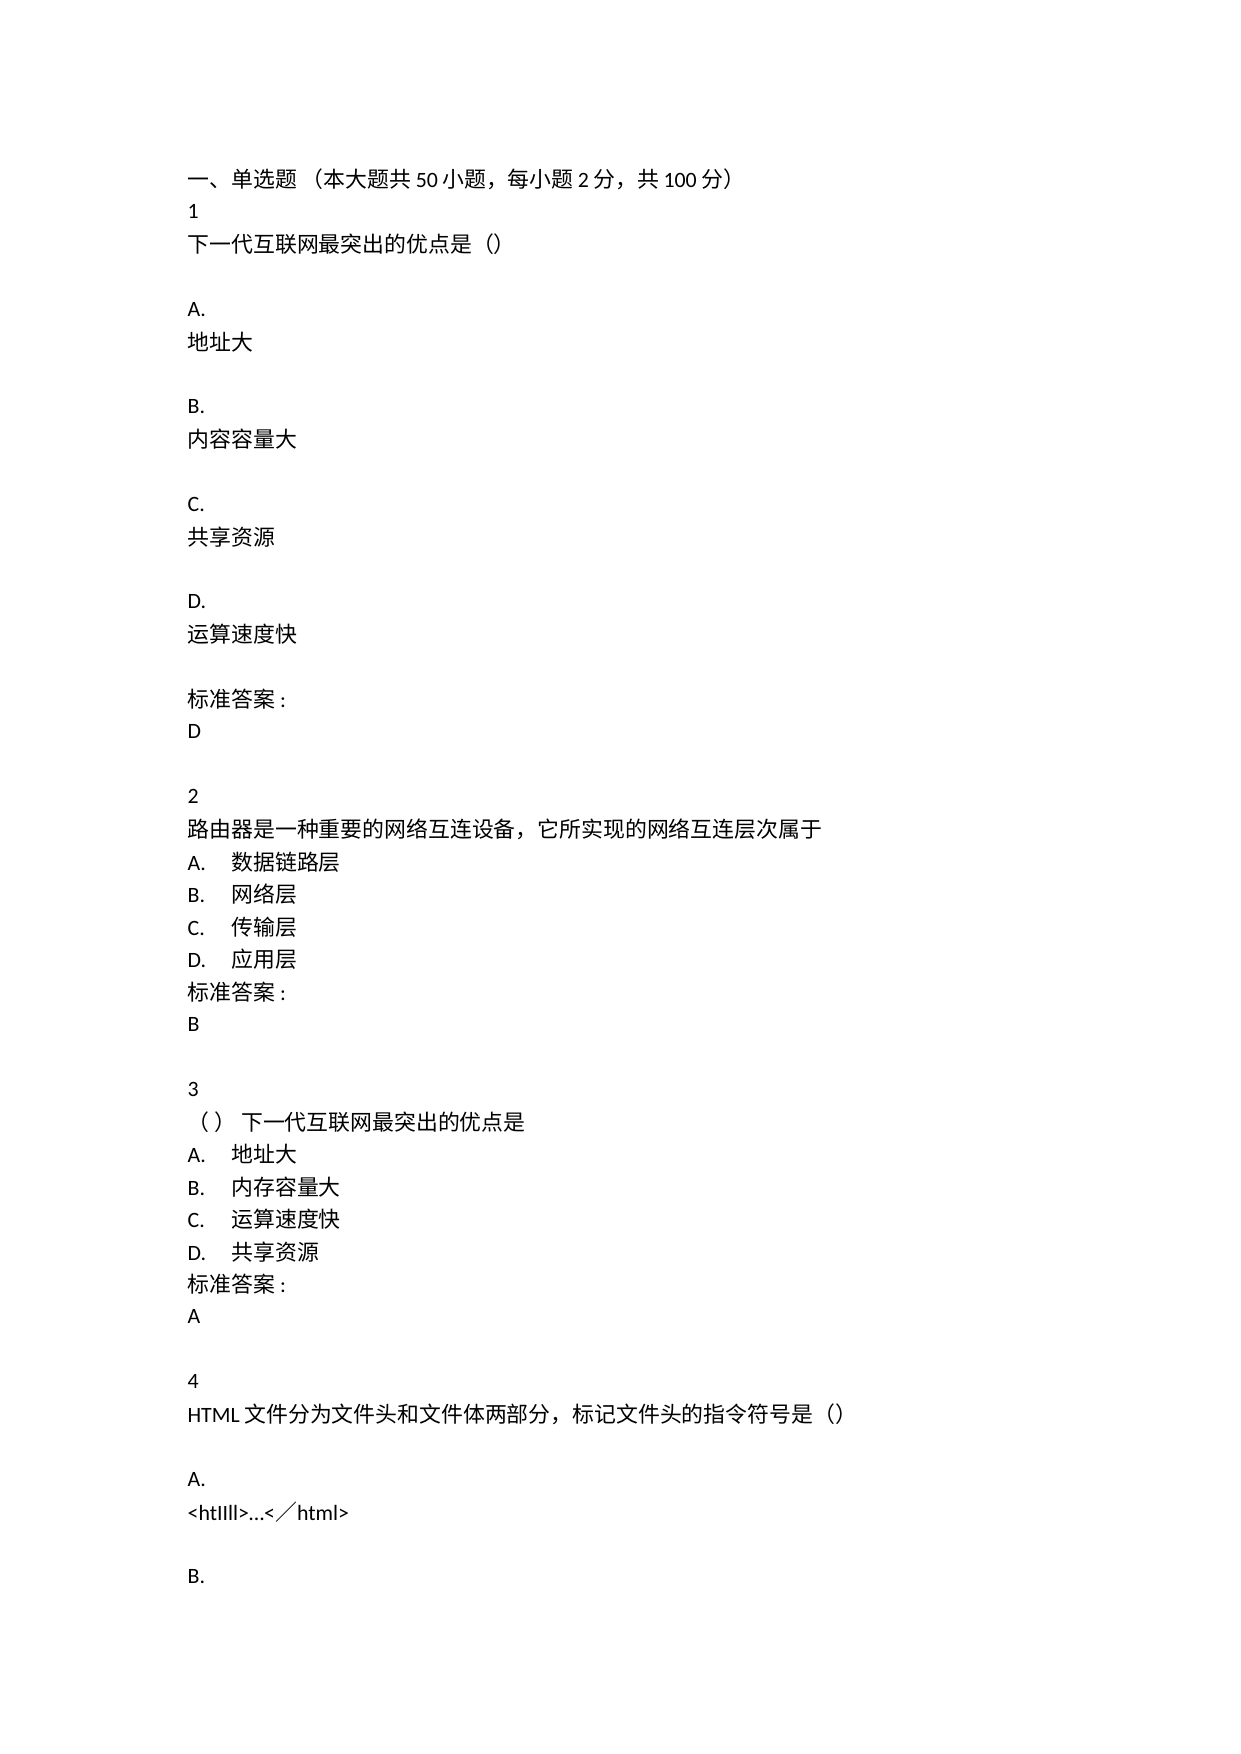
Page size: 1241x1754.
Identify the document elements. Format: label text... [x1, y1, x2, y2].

text 一、单选题 （本大题共50小题，每小题2分，共100分） [187, 162, 1053, 194]
text A. 数据链路层 [187, 844, 1053, 877]
text A. 地址大 [187, 1137, 1053, 1169]
text D. 共享资源 [187, 1234, 1053, 1267]
text HTML文件分为文件头和文件体两部分，标记文件头的指令符号是（） [187, 1397, 1053, 1429]
text D. 应用层 [187, 942, 1053, 974]
text 标准答案 : [187, 1267, 1053, 1299]
text C. [187, 487, 1053, 519]
text 标准答案 : [187, 682, 1053, 714]
text （ ） 下一代互联网最突出的优点是 [187, 1104, 1053, 1137]
text 地址大 [187, 324, 1053, 357]
text 3 [187, 1072, 1053, 1104]
text B. [187, 389, 1053, 422]
text D. [187, 584, 1053, 617]
text 下一代互联网最突出的优点是（） [187, 227, 1053, 259]
text 2 [187, 779, 1053, 812]
text 标准答案 : [187, 974, 1053, 1007]
text C. 传输层 [187, 909, 1053, 942]
text 共享资源 [187, 519, 1053, 552]
text D [187, 714, 1053, 747]
text B. 网络层 [187, 877, 1053, 909]
text <htIIll>…<／html> [187, 1494, 1053, 1527]
text 内容容量大 [187, 422, 1053, 454]
text B. 内存容量大 [187, 1169, 1053, 1202]
text A. [187, 292, 1053, 324]
text C. 运算速度快 [187, 1202, 1053, 1234]
text 4 [187, 1364, 1053, 1397]
text B. [187, 1559, 1053, 1592]
text 1 [187, 194, 1053, 227]
text 运算速度快 [187, 617, 1053, 649]
text A. [187, 1462, 1053, 1494]
text B [187, 1007, 1053, 1039]
text A [187, 1299, 1053, 1332]
text 路由器是一种重要的网络互连设备，它所实现的网络互连层次属于 [187, 812, 1053, 844]
